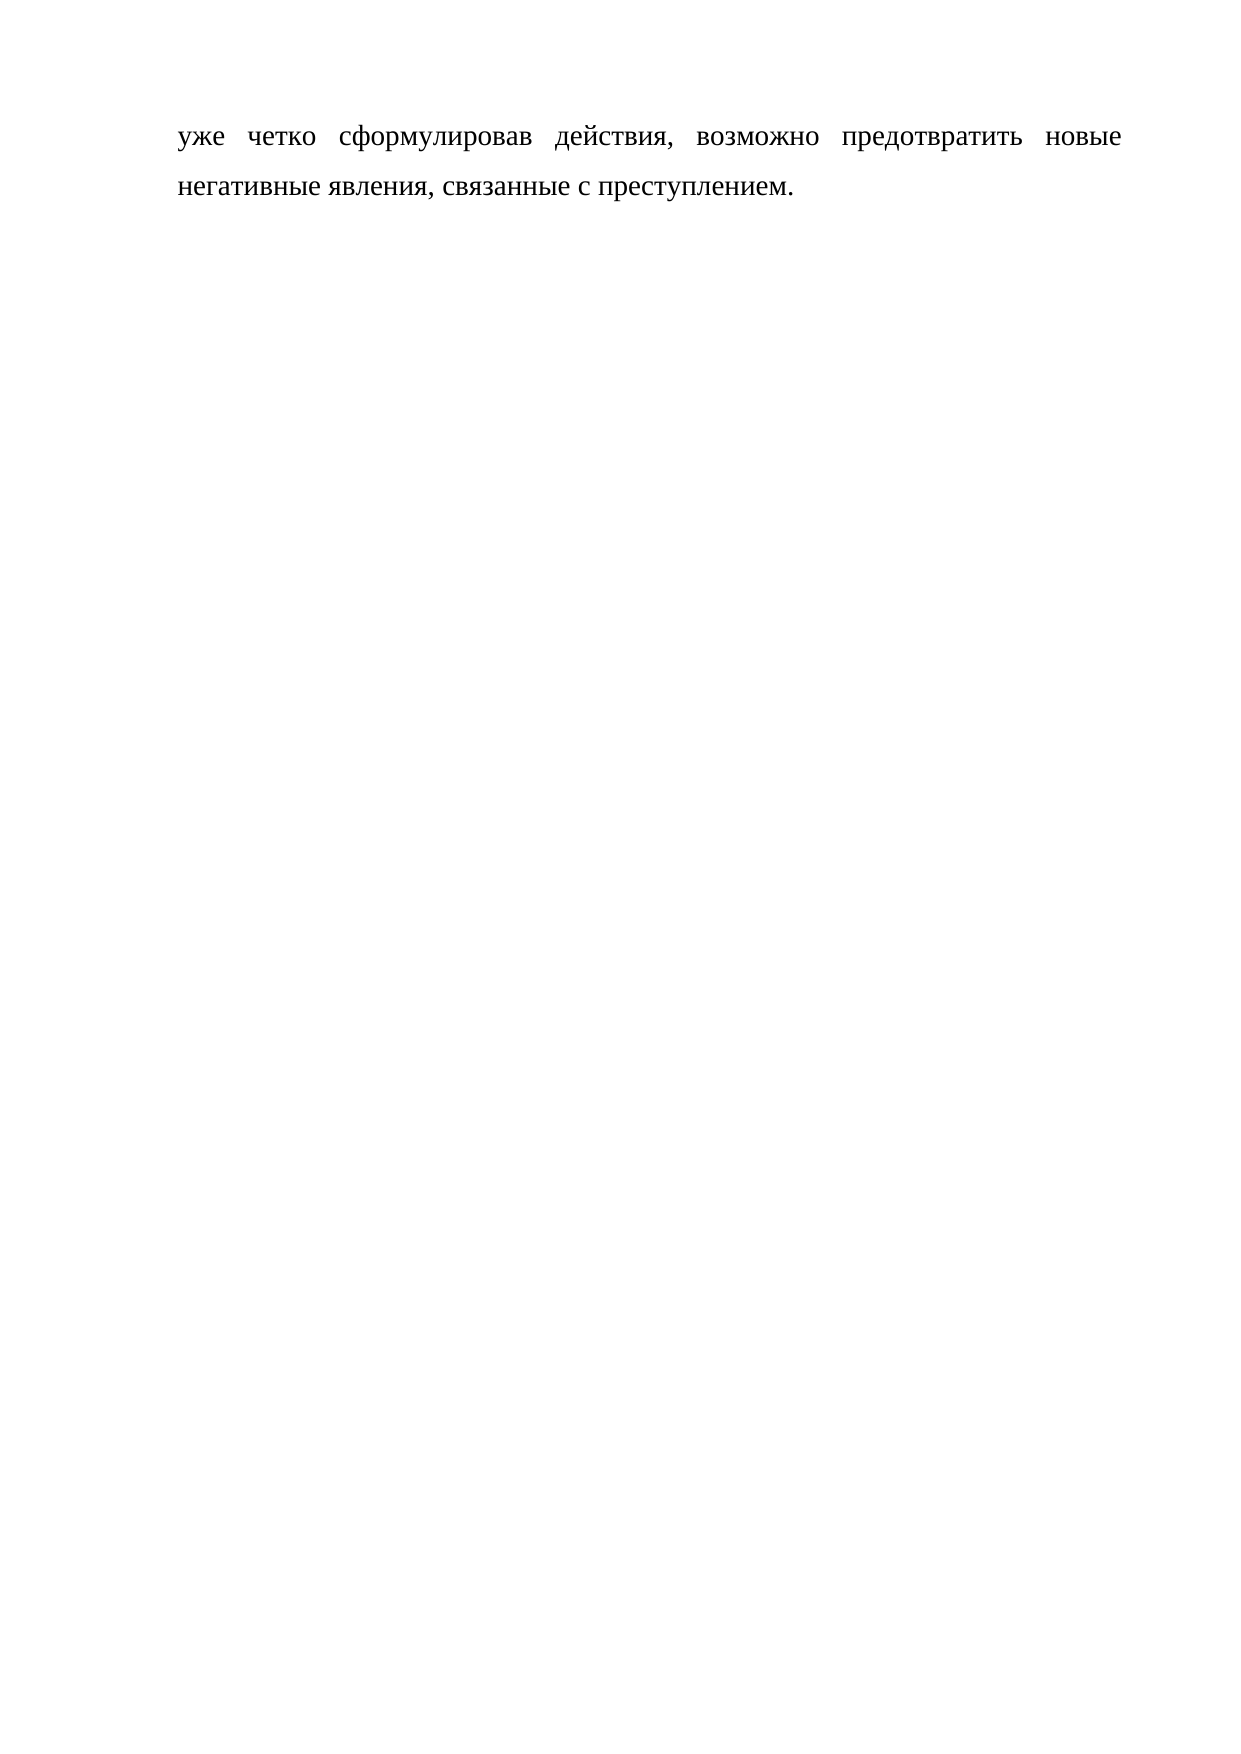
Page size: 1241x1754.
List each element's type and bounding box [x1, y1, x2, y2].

text [177, 118, 1122, 202]
